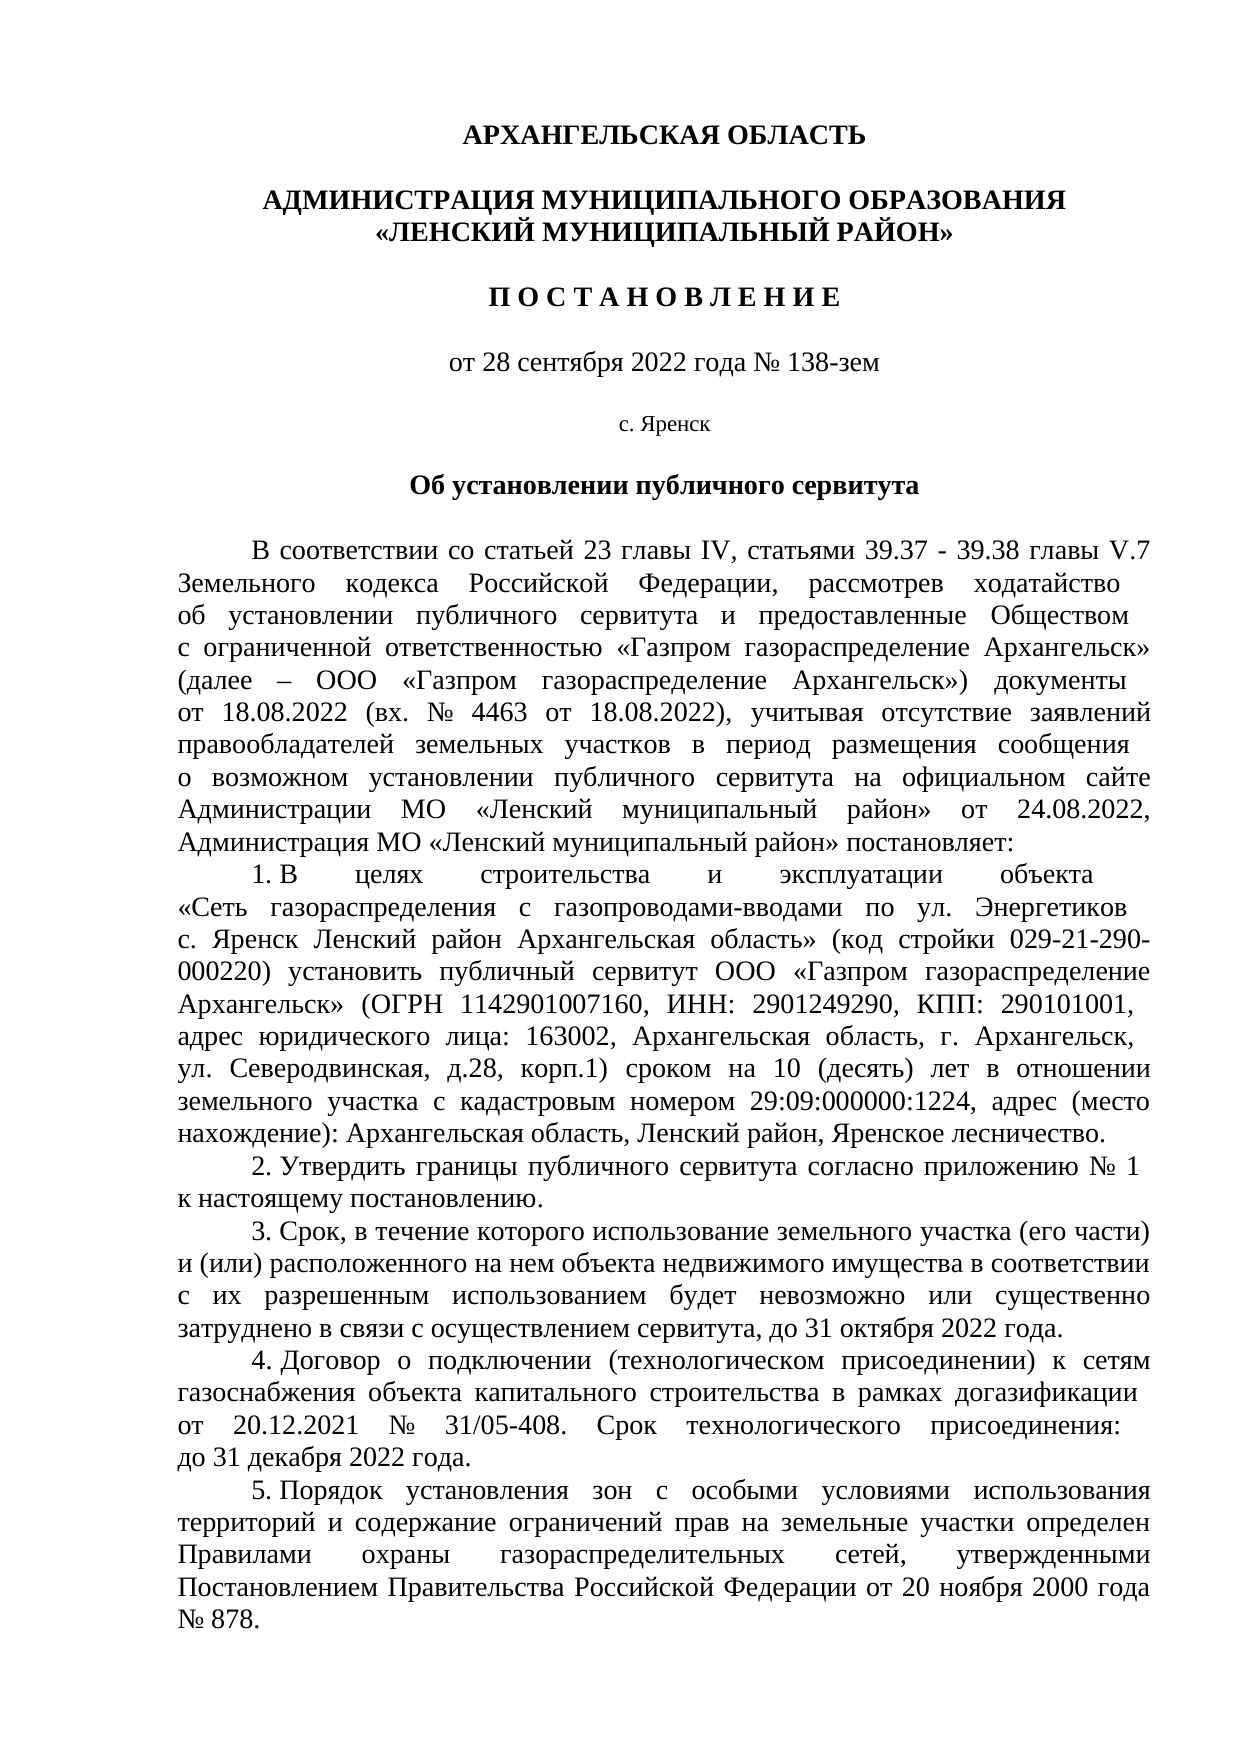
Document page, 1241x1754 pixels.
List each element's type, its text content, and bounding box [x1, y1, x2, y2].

title П О С Т А Н О В Л Е Н И Е [177, 280, 1152, 312]
list Срок, в течение которого использование земельного участка (его части) и (или) расположенного на нем объекта недвижимого имущества в соответствии с их разрешенным использованием будет невозможно или существенно затруднено в связи с осуществлением сервитута, до 31 октября 2022 года. [177, 1213, 1152, 1343]
list Утвердить границы публичного сервитута согласно приложению № 1 к настоящему постановлению. [177, 1149, 1152, 1213]
title АДМИНИСТРАЦИЯ МУНИЦИПАЛЬНОГО ОБРАЗОВАНИЯ [177, 183, 1152, 215]
list Договор о подключении (технологическом присоединении) к сетям газоснабжения объекта капитального строительства в рамках догазификации от 20.12.2021 № 31/05-408. Срок технологического присоединения: до 31 декабря 2022 года. [177, 1343, 1152, 1473]
list В соответствии со статьей 23 главы IV, статьями 39.37 - 39.38 главы V.7 Земельного кодекса Российской Федерации, рассмотрев ходатайство об установлении публичного сервитута и предоставленные Обществом с ограниченной ответственностью «Газпром газораспределение Архангельск» (далее – ООО «Газпром газораспределение Архангельск») документы от 18.08.2022 (вх. № 4463 от 18.08.2022), учитывая отсутствие заявлений правообладателей земельных участков в период размещения сообщения о возможном установлении публичного сервитута на официальном сайте Администрации МО «Ленский муниципальный район» от 24.08.2022, Администрация МО «Ленский муниципальный район» постановляет: [177, 533, 1152, 857]
text АРХАНГЕЛЬСКАЯ ОБЛАСТЬ [177, 118, 1152, 151]
title от 28 сентября 2022 года № 138-зем [177, 345, 1152, 377]
list Порядок установления зон с особыми условиями использования территорий и содержание ограничений прав на земельные участки определен Правилами охраны газораспределительных сетей, утвержденными Постановлением Правительства Российской Федерации от 20 ноября 2000 года № 878. [177, 1473, 1152, 1635]
title с. Яренск [177, 410, 1152, 436]
list В целях строительства и эксплуатации объекта «Сеть газораспределения с газопроводами-вводами по ул. Энергетиков с. Яренск Ленский район Архангельская область» (код стройки 029-21-290-000220) установить публичный сервитут ООО «Газпром газораспределение Архангельск» (ОГРН 1142901007160, ИНН: 2901249290, КПП: 290101001, адрес юридического лица: 163002, Архангельская область, г. Архангельск, ул. Северодвинская, д.28, корп.1) сроком на 10 (десять) лет в отношении земельного участка с кадастровым номером 29:09:000000:1224, адрес (место нахождение): Архангельская область, Ленский район, Яренское лесничество. [177, 857, 1152, 1149]
title «ЛЕНСКИЙ МУНИЦИПАЛЬНЫЙ РАЙОН» [177, 215, 1152, 248]
text Об установлении публичного сервитута [177, 468, 1152, 501]
